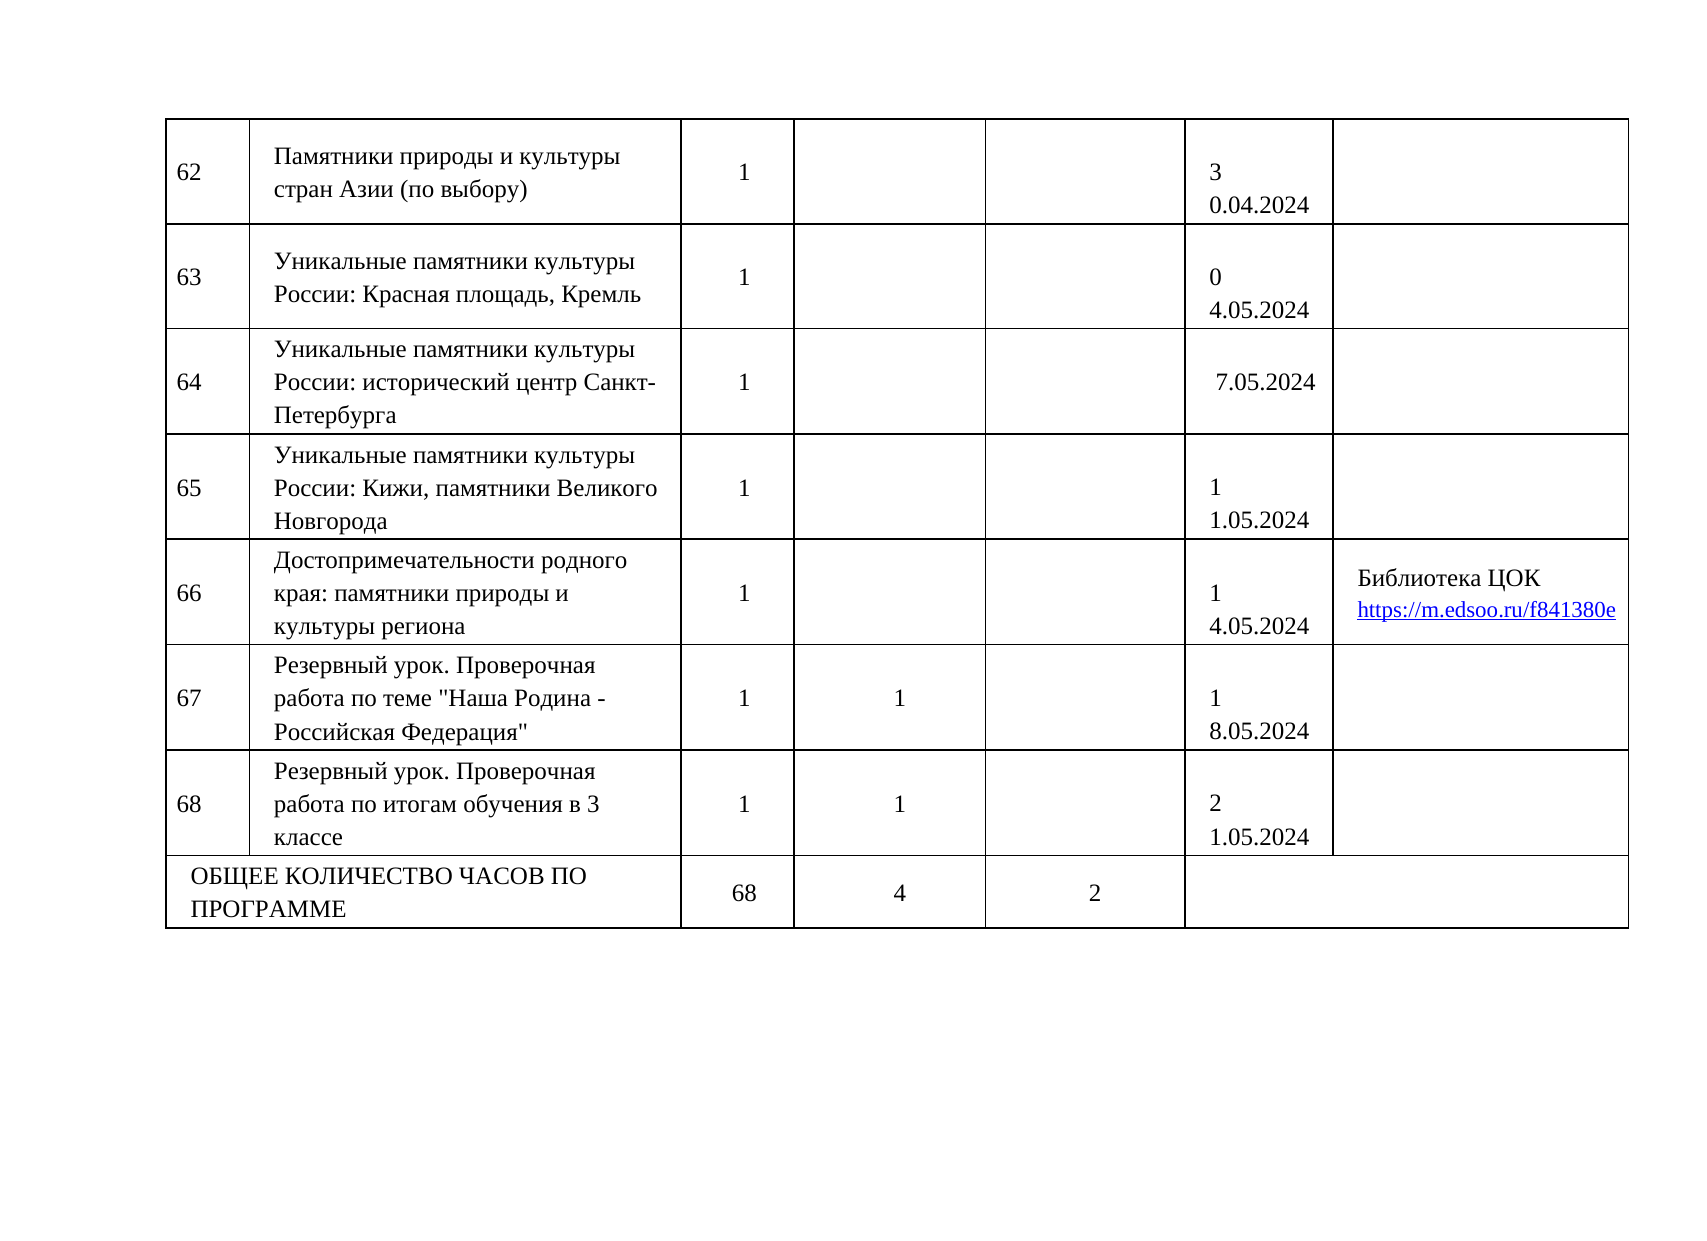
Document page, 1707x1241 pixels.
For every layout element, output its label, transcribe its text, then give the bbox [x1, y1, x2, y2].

table_cell ОБЩЕЕ КОЛИЧЕСТВО ЧАСОВ ПО ПРОГРАММЕ [167, 856, 680, 927]
table_cell 1 [682, 329, 793, 433]
table_cell 21.05.2024 [1186, 751, 1332, 854]
table_cell 1 [682, 645, 793, 749]
table_cell [986, 435, 1184, 538]
table_cell [1186, 856, 1628, 927]
table_cell [986, 120, 1184, 223]
table_cell [1334, 645, 1628, 749]
table_cell [795, 435, 985, 538]
table_cell 04.05.2024 [1186, 225, 1332, 327]
table_cell 66 [167, 540, 249, 644]
table_cell 63 [167, 225, 249, 327]
table_cell 1 [682, 751, 793, 854]
table_cell Уникальные памятники культуры России: Кижи, памятники Великого Новгорода [250, 435, 680, 538]
table_cell [986, 645, 1184, 749]
table_cell 1 [795, 751, 985, 854]
table_cell [986, 329, 1184, 433]
table_cell [986, 751, 1184, 854]
table_cell [795, 225, 985, 327]
table_cell [1334, 120, 1628, 223]
table_cell 1 [682, 120, 793, 223]
table_cell 67 [167, 645, 249, 749]
table_cell [795, 540, 985, 644]
table_cell [1334, 329, 1628, 433]
table_cell 68 [682, 856, 793, 927]
table_cell Достопримечательности родного края: памятники природы и культуры региона [250, 540, 680, 644]
table_cell 1 [682, 435, 793, 538]
table_cell Резервный урок. Проверочная работа по итогам обучения в 3 классе [250, 751, 680, 854]
table_cell 64 [167, 329, 249, 433]
table_cell Резервный урок. Проверочная работа по теме "Наша Родина - Российская Федерация" [250, 645, 680, 749]
table_cell 62 [167, 120, 249, 223]
table_cell [986, 540, 1184, 644]
table_cell 65 [167, 435, 249, 538]
table_cell 11.05.2024 [1186, 435, 1332, 538]
table_cell [795, 120, 985, 223]
table_cell 1 [795, 645, 985, 749]
table_cell [795, 329, 985, 433]
table_cell 1 [682, 225, 793, 327]
table_cell 7.05.2024 [1186, 329, 1332, 433]
table_cell Библиотека ЦОК https://m.edsoo.ru/f841380e [1334, 540, 1628, 644]
table_cell 14.05.2024 [1186, 540, 1332, 644]
table_cell Уникальные памятники культуры России: Красная площадь, Кремль [250, 225, 680, 327]
table_cell 1 [682, 540, 793, 644]
table_cell Уникальные памятники культуры России: исторический центр Санкт-Петербурга [250, 329, 680, 433]
table_cell 2 [986, 856, 1184, 927]
table_cell Памятники природы и культуры стран Азии (по выбору) [250, 120, 680, 223]
table_cell 68 [167, 751, 249, 854]
table_cell [1334, 435, 1628, 538]
table_cell 30.04.2024 [1186, 120, 1332, 223]
table_cell 4 [795, 856, 985, 927]
table_cell 18.05.2024 [1186, 645, 1332, 749]
table_cell [986, 225, 1184, 327]
table_cell [1334, 225, 1628, 327]
table_cell [1334, 751, 1628, 854]
